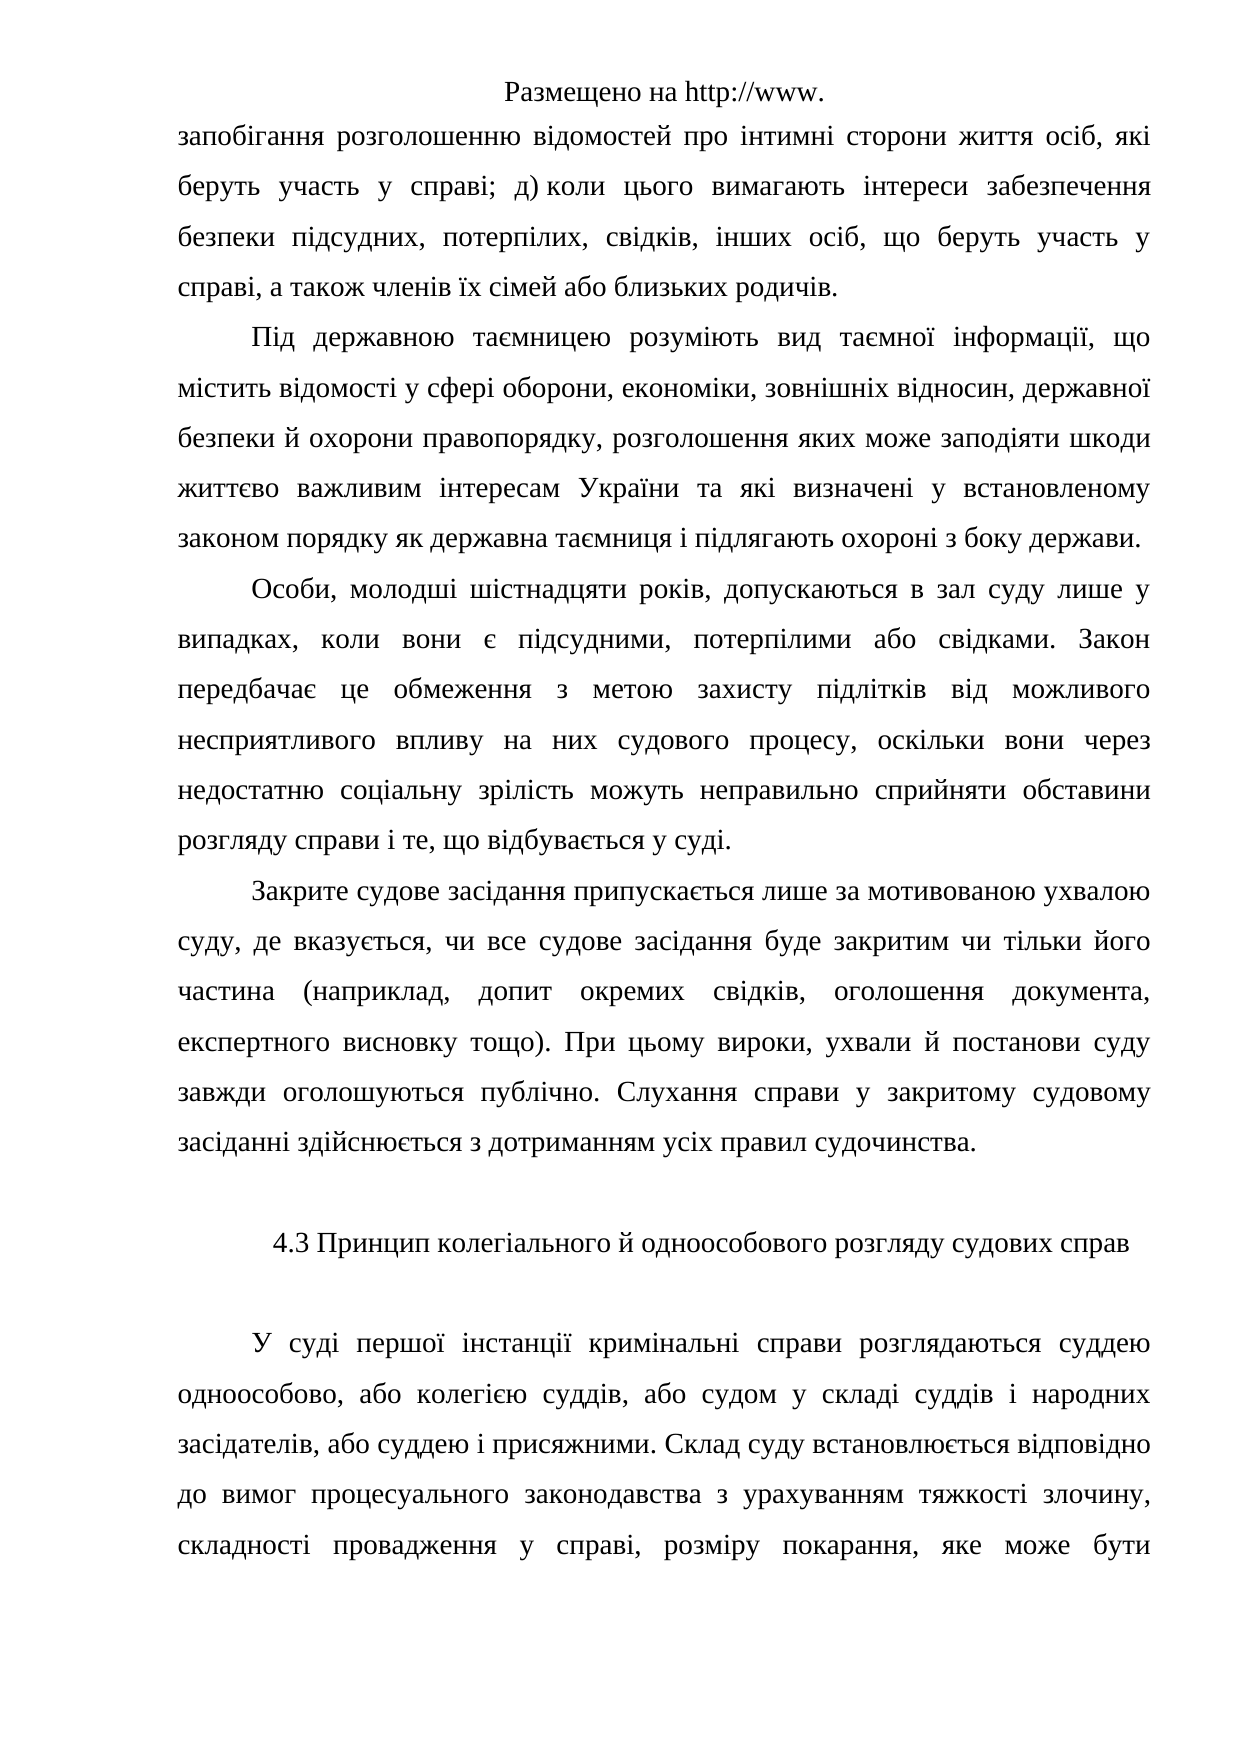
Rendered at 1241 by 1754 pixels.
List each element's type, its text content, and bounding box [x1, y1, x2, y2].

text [177, 118, 1152, 303]
text Закрите судове засідання припускається лише за мотивованою ухвалою суду, де вказується, чи все судове засідання буде закритим чи тільки його частина (наприклад, допит окремих свідків, оголошення документа, експертного висновку тощо). При цьому вироки, ухвали й постанови суду завжди оголошуються публічно. Слухання справи у закритому судовому засіданні здійснюється з дотриманням усіх правил судочинства. [177, 873, 1152, 1158]
text 4.3 Принцип колегіального й одноособового розгляду судових справ [177, 1225, 1152, 1258]
text Особи, молодші шістнадцяти років, допускаються в зал суду лише у випадках, коли вони є підсудними, потерпілими або свідками. Закон передбачає це обмеження з метою захисту підлітків від можливого несприятливого впливу на них судового процесу, оскільки вони через недостатню соціальну зрілість можуть неправильно сприйняти обставини розгляду справи і те, що відбувається у суді. [177, 571, 1152, 856]
text Під державною таємницею розуміють вид таємної інформації, що містить відомості у сфері оборони, економіки, зовнішніх відносин, державної безпеки й охорони правопорядку, розголошення яких може заподіяти шкоди життєво важливим інтересам України та які визначені у встановленому законом порядку як державна таємниця і підлягають охороні з боку держави. [177, 319, 1152, 554]
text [177, 1326, 1152, 1560]
